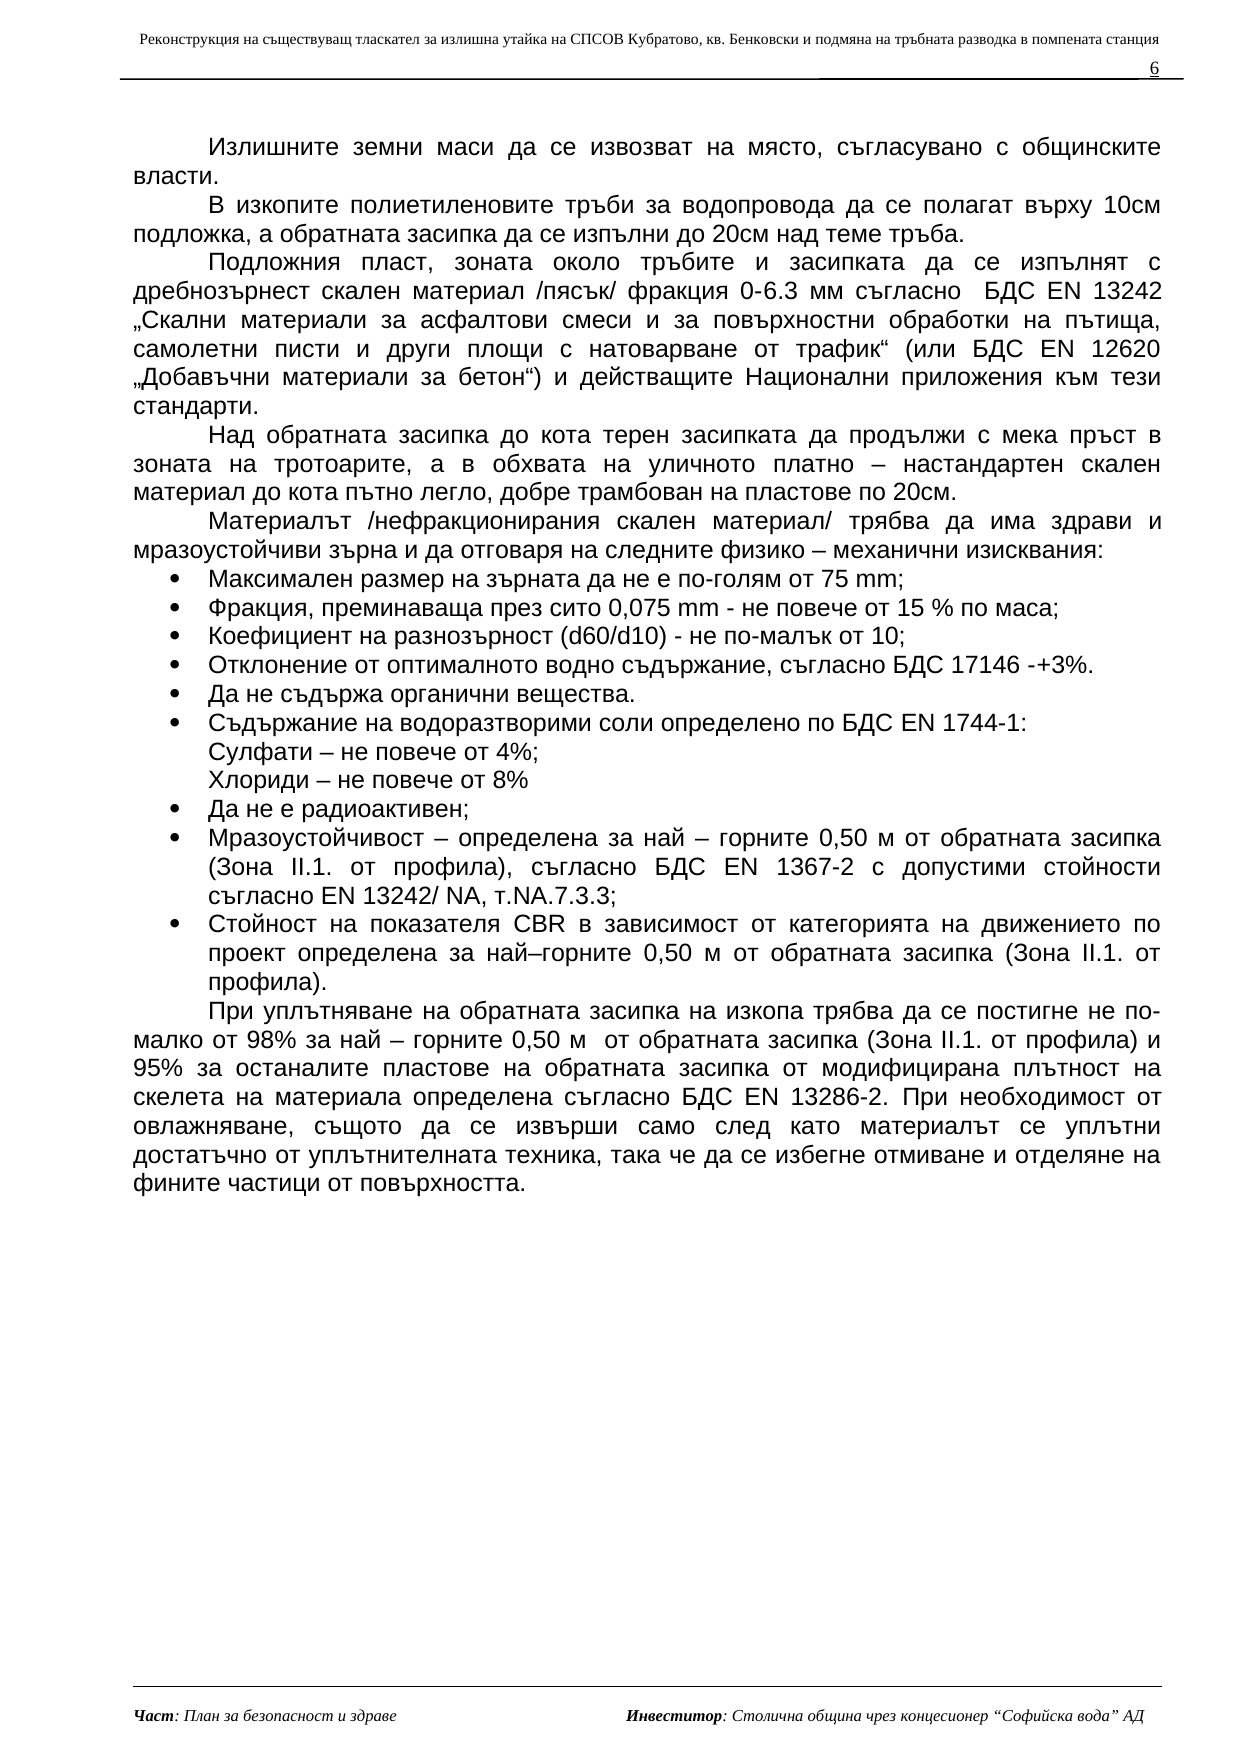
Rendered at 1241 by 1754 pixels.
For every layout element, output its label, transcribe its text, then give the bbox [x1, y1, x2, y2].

text Материалът /нефракционирания скален материал/ трябва да има здрави и мразоустойчиви зърна и да отговаря на следните физико – механични изисквания: [133, 506, 1162, 564]
list Мразоустойчивост – определена за най – горните 0,50 м от обратната засипка (Зона II.1. от профила), съгласно БДС EN 1367-2 с допустими стойности съгласно EN 13242/ NА, т.NА.7.3.3; [170, 823, 1162, 909]
list Фракция, преминаваща през сито 0,075 mm - не повече от 15 % по маса; [170, 592, 1162, 621]
list Максимален размер на зърната да не е по-голям от 75 mm; [170, 564, 1162, 592]
list Отклонение от оптималното водно съдържание, съгласно БДС 17146 -+3%. [170, 650, 1162, 679]
list Коефициент на разнозърност (d60/d10) - не по-малък от 10; [170, 621, 1162, 650]
text При уплътняване на обратната засипка на изкопа трябва да се постигне не по-малко от 98% за най – горните 0,50 м от обратната засипка (Зона II.1. от профила) и 95% за останалите пластове на обратната засипка от модифицирана плътност на скелета на материала определена съгласно БДС EN 13286-2. При необходимост от овлажняване, същото да се извърши само след като материалът се уплътни достатъчно от уплътнителната техника, така че да се избегне отмиване и отделяне на фините частици от повърхността. [133, 996, 1162, 1197]
text Излишните земни маси да се извозват на място, съгласувано с общинските власти. [133, 132, 1162, 190]
text Хлориди – не повече от 8% [133, 766, 1162, 794]
list Стойност на показателя CBR в зависимост от категорията на движението по проект определена за най–горните 0,50 м от обратната засипка (Зона II.1. от профила). [170, 909, 1162, 996]
list Съдържание на водоразтворими соли определено по БДС EN 1744-1: [170, 708, 1162, 737]
text Над обратната засипка до кота терен засипката да продължи с мека пръст в зоната на тротоарите, а в обхвата на уличното платно – настандартен скален материал до кота пътно легло, добре трамбован на пластове по 20см. [133, 420, 1162, 506]
text Подложния пласт, зоната около тръбите и засипката да се изпълнят с дребнозърнест скален материал /пясък/ фракция 0-6.3 мм съгласно БДС EN 13242 „Скални материали за асфалтови смеси и за повърхностни обработки на пътища, самолетни писти и други площи с натоварване от трафик“ (или БДС EN 12620 „Добавъчни материали за бетон“) и действащите Национални приложения към тези стандарти. [133, 247, 1162, 420]
list Да не съдържа органични вещества. [170, 679, 1162, 708]
list Да не е радиоактивен; [170, 794, 1162, 823]
text Сулфати – не повече от 4%; [133, 737, 1162, 766]
text В изкопите полиетиленовите тръби за водопровода да се полагат върху 10см подложка, а обратната засипка да се изпълни до 20см над теме тръба. [133, 190, 1162, 247]
